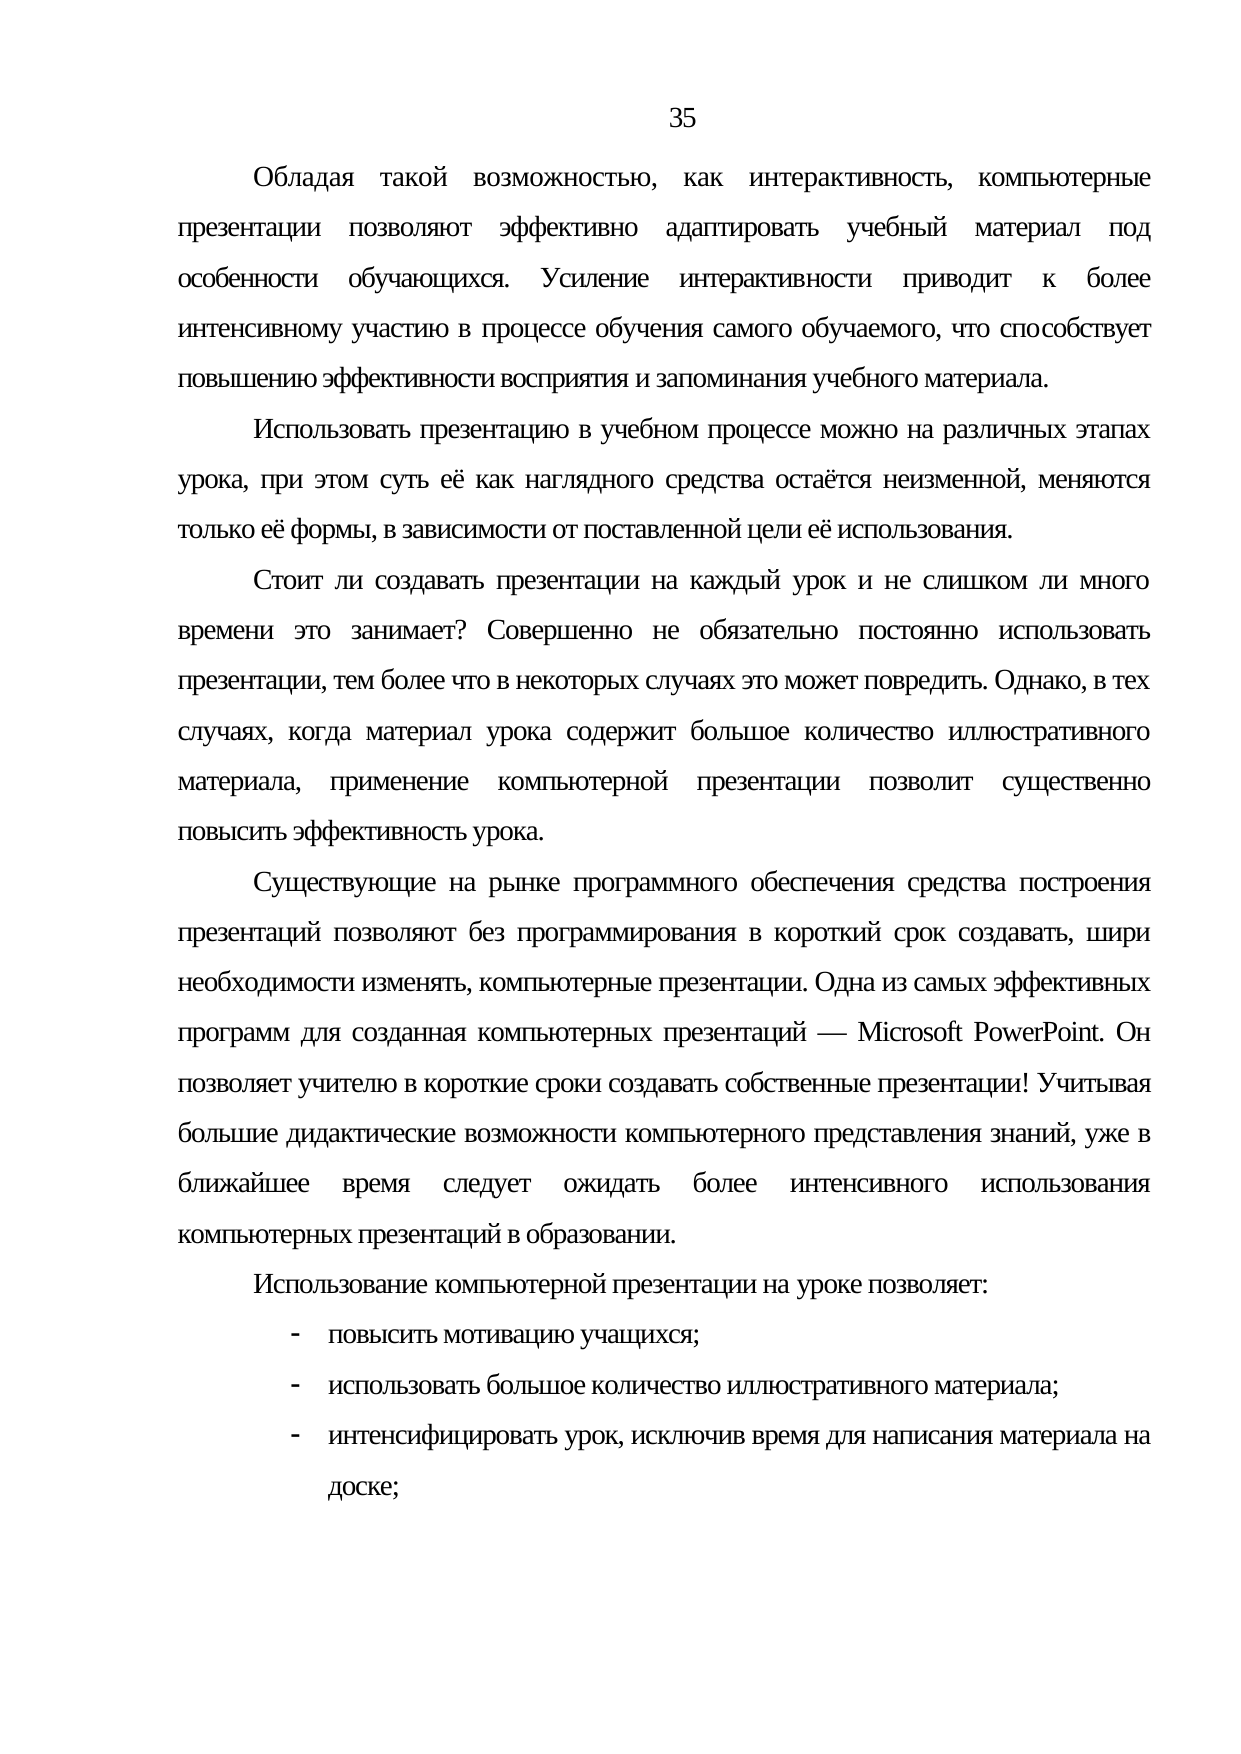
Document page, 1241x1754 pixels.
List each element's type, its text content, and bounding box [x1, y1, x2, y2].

text Использовать презентацию в учебном процессе можно на различных этапах урока, при этом суть её как наглядного средства остаётся неизменной, меняются только её формы, в зависимости от поставленной цели её использования. [177, 411, 1152, 545]
list интенсифицировать урок, исключив время для написания материала на доске; [290, 1417, 1152, 1501]
text Обладая такой возможностью, как интерактивность, компьютерные презентации позволяют эффективно адаптировать учебный материал под особенности обучающихся. Усиление интерактивности приводит к более интенсивному участию в процессе обучения самого обучаемого, что способствует повышению эффективности восприятия и запоминания учебного материала. [177, 159, 1152, 394]
text Стоит ли создавать презентации на каждый урок и не слишком ли много времени это занимает? Совершенно не обязательно постоянно использовать презентации, тем более что в некоторых случаях это может повредить. Однако, в тех случаях, когда материал урока содержит большое количество иллюстративного материала, применение компьютерной презентации позволит существенно повысить эффективность урока. [177, 562, 1152, 847]
text Использование компьютерной презентации на уроке позволяет: [177, 1266, 1152, 1300]
text Существующие на рынке программного обеспечения средства построения презентаций позволяют без программирования в короткий срок создавать, шири необходимости изменять, компьютерные презентации. Одна из самых эффективных программ для созданная компьютерных презентаций — Microsoft PowerPoint. Он позволяет учителю в короткие сроки создавать собственные презентации! Учитывая большие дидактические возможности компьютерного представления знаний, уже в ближайшее время следует ожидать более интенсивного использования компьютерных презентаций в образовании. [177, 864, 1152, 1249]
list использовать большое количество иллюстративного материала; [290, 1367, 1152, 1401]
list повысить мотивацию учащихся; [290, 1316, 1152, 1350]
